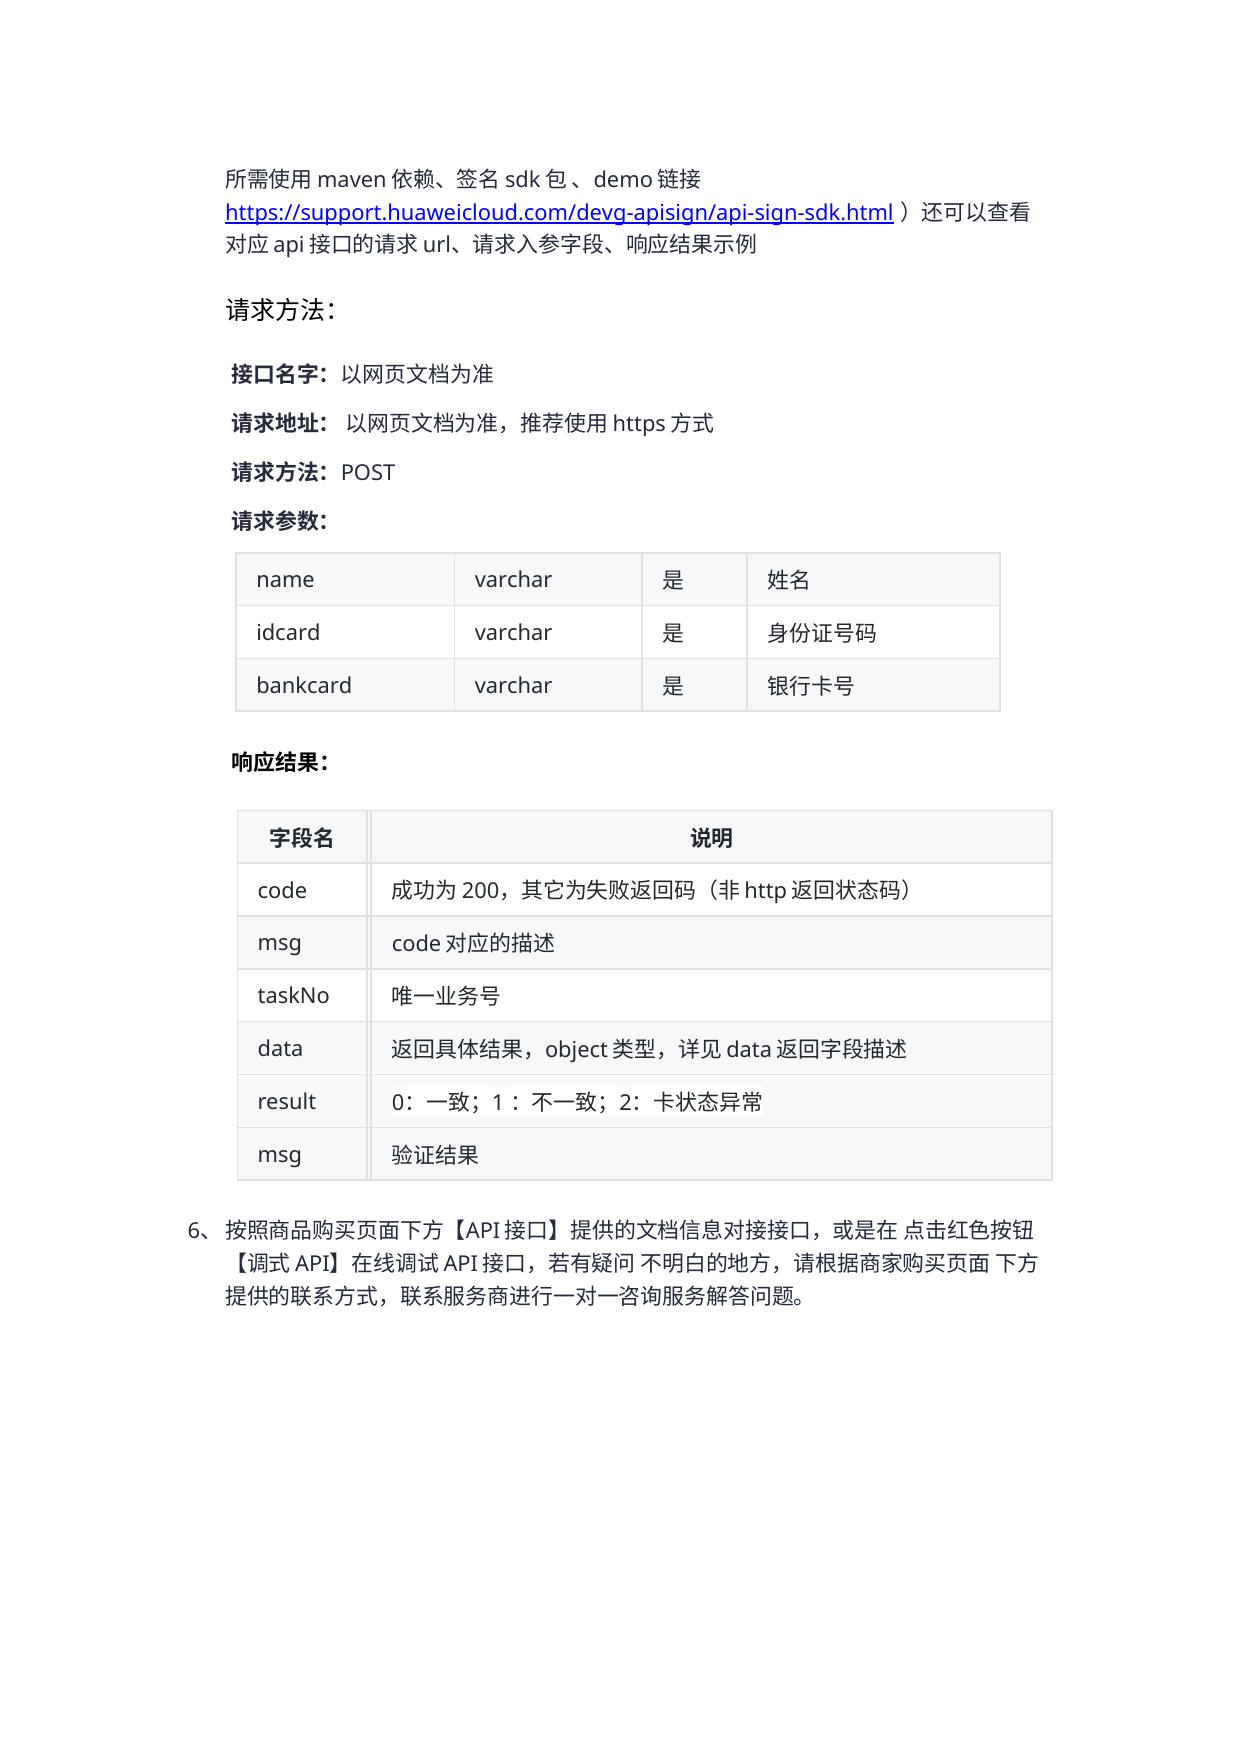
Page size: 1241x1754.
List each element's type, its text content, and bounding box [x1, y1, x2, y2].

table_cell 是 [643, 606, 746, 658]
table_cell 银行卡号 [748, 659, 999, 710]
table_cell 唯一业务号 [372, 970, 1051, 1021]
table_cell 返回具体结果，object类型，详见data返回字段描述 [372, 1022, 1051, 1073]
text 响应结果： [187, 744, 1053, 777]
table_header 说明 [372, 811, 1051, 862]
table_cell 身份证号码 [748, 606, 999, 658]
table_cell msg [238, 917, 366, 968]
list 接口名字：以网页文档为准 [209, 357, 1053, 389]
list 请求地址： 以网页文档为准，推荐使用https方式 [209, 406, 1053, 438]
table_cell taskNo [238, 970, 366, 1021]
table_header 姓名 [748, 554, 999, 605]
table_cell result [238, 1075, 366, 1126]
table_cell data [238, 1022, 366, 1073]
table_cell varchar [455, 606, 641, 658]
list 按照商品购买页面下方【API接口】提供的文档信息对接接口，或是在 点击红色按钮【调式API】在线调试API接口，若有疑问 不明白的地方，请根据商家购买页面 下方提供的联系方式，联系服务商进行一对一咨询服务解答问题。 [187, 1213, 1053, 1311]
table_header varchar [455, 554, 641, 605]
table_cell 是 [643, 659, 746, 710]
list 请求方法：POST [209, 454, 1053, 487]
table_cell 0：一致；1 ：不一致；2：卡状态异常 [372, 1075, 1051, 1126]
table_cell varchar [455, 659, 641, 710]
table_header name [237, 554, 454, 605]
table_cell code对应的描述 [372, 917, 1051, 968]
table_cell code [238, 864, 366, 915]
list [187, 162, 1053, 259]
table_cell bankcard [237, 659, 454, 710]
table_cell idcard [237, 606, 454, 658]
table_header 是 [643, 554, 746, 605]
text 请求方法： [187, 276, 1053, 341]
table_cell 成功为200，其它为失败返回码（非http返回状态码） [372, 864, 1051, 915]
table_cell 验证结果 [372, 1128, 1051, 1179]
table_header 字段名 [238, 811, 366, 862]
list 请求参数： [209, 503, 1053, 536]
table_cell msg [238, 1128, 366, 1179]
